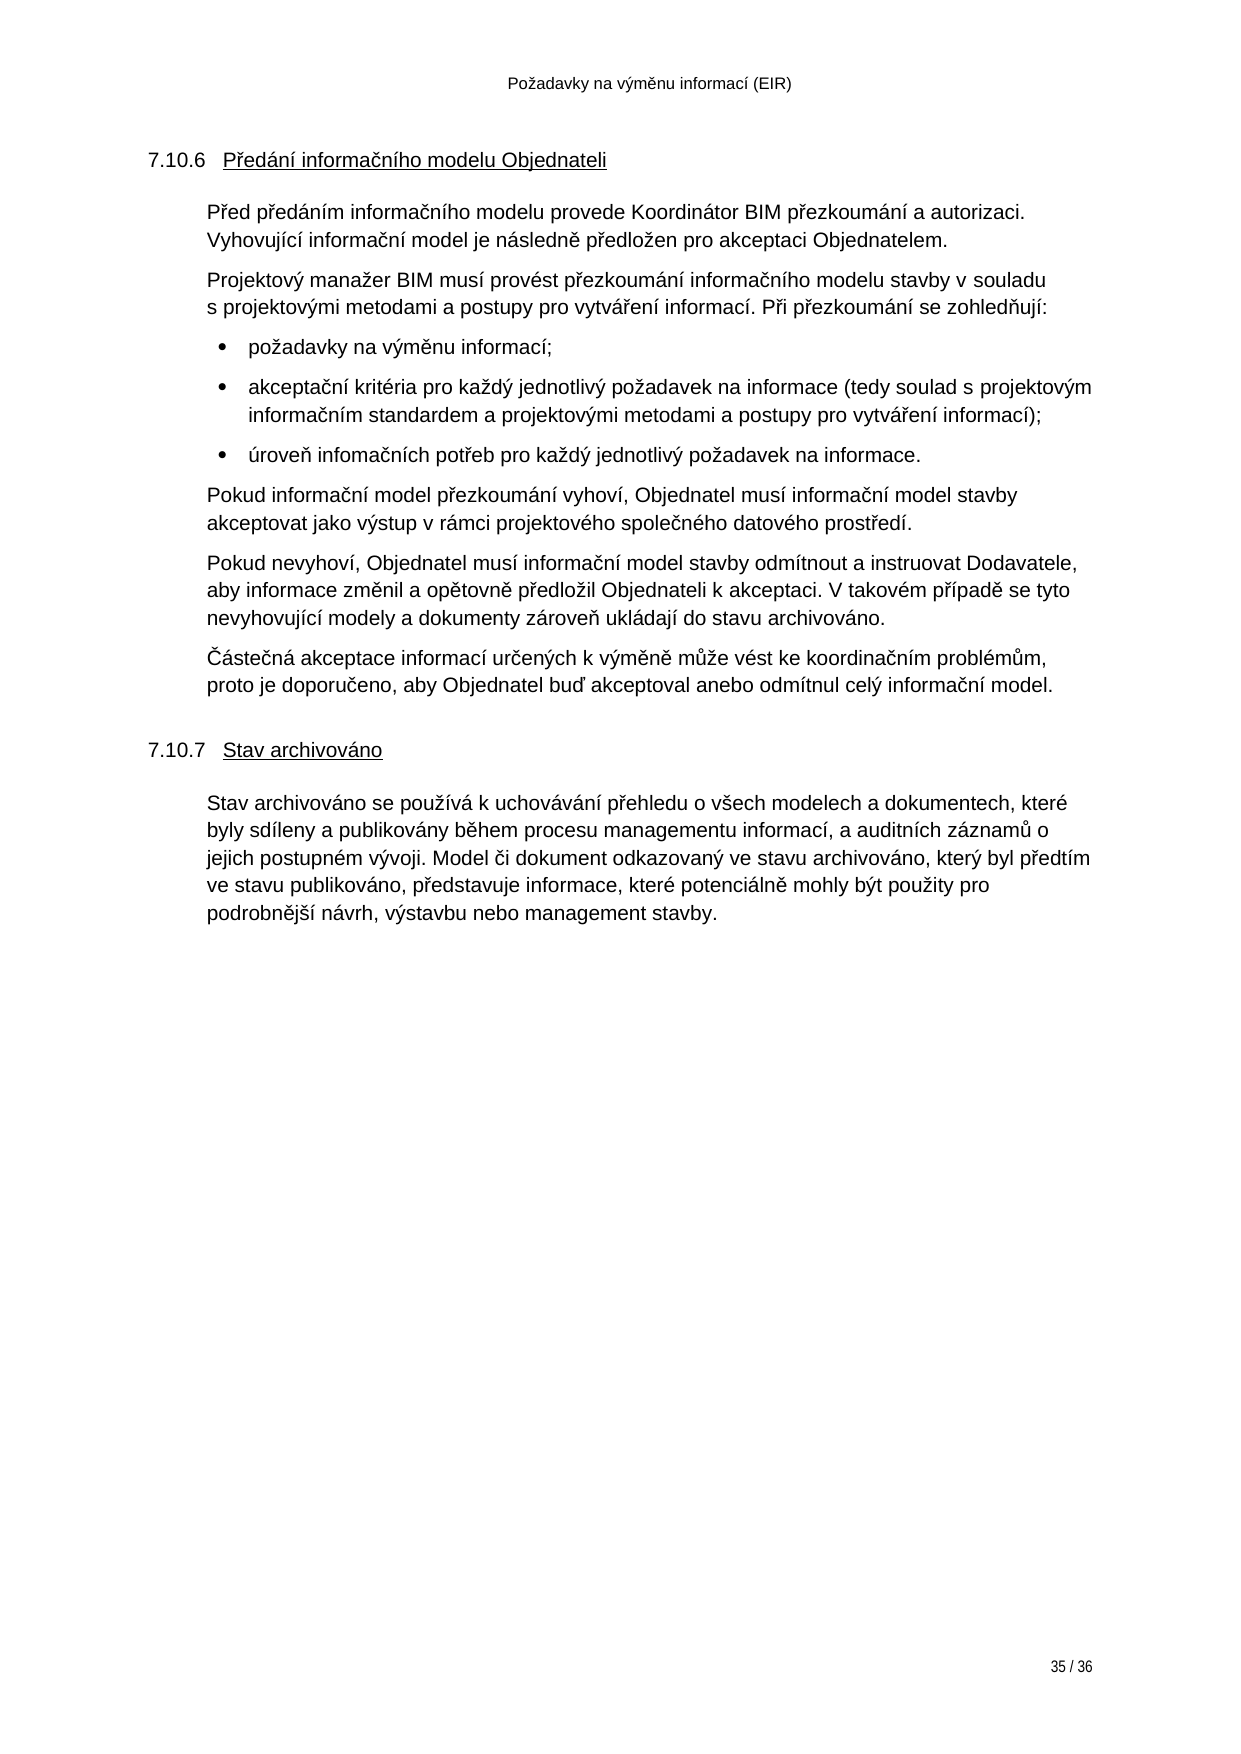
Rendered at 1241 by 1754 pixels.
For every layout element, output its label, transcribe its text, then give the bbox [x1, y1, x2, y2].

subtitle Stav archivováno [148, 738, 1093, 762]
text úroveň infomačních potřeb pro každý jednotlivý požadavek na informace. [218, 443, 1093, 467]
text Částečná akceptace informací určených k výměně může vést ke koordinačním problémům, proto je doporučeno, aby Objednatel buď akceptoval anebo odmítnul celý informační model. [207, 645, 1093, 697]
text Pokud informační model přezkoumání vyhoví, Objednatel musí informační model stavby akceptovat jako výstup v rámci projektového společného datového prostředí. [207, 483, 1093, 534]
text Pokud nevyhoví, Objednatel musí informační model stavby odmítnout a instruovat Dodavatele, aby informace změnil a opětovně předložil Objednateli k akceptaci. V takovém případě se tyto nevyhovující modely a dokumenty zároveň ukládají do stavu archivováno. [207, 550, 1093, 629]
text Před předáním informačního modelu provede Koordinátor BIM přezkoumání a autorizaci. Vyhovující informační model je následně předložen pro akceptaci Objednatelem. [207, 200, 1093, 252]
text požadavky na výměnu informací; [218, 335, 1093, 359]
text Projektový manažer BIM musí provést přezkoumání informačního modelu stavby v souladu s projektovými metodami a postupy pro vytváření informací. Při přezkoumání se zohledňují: [207, 268, 1093, 319]
subtitle Předání informačního modelu Objednateli [148, 148, 1093, 172]
text Stav archivováno se používá k uchovávání přehledu o všech modelech a dokumentech, které byly sdíleny a publikovány během procesu managementu informací, a auditních záznamů o jejich postupném vývoji. Model či dokument odkazovaný ve stavu archivováno, který byl předtím ve stavu publikováno, představuje informace, které potenciálně mohly být použity pro podrobnější návrh, výstavbu nebo management stavby. [207, 790, 1093, 924]
